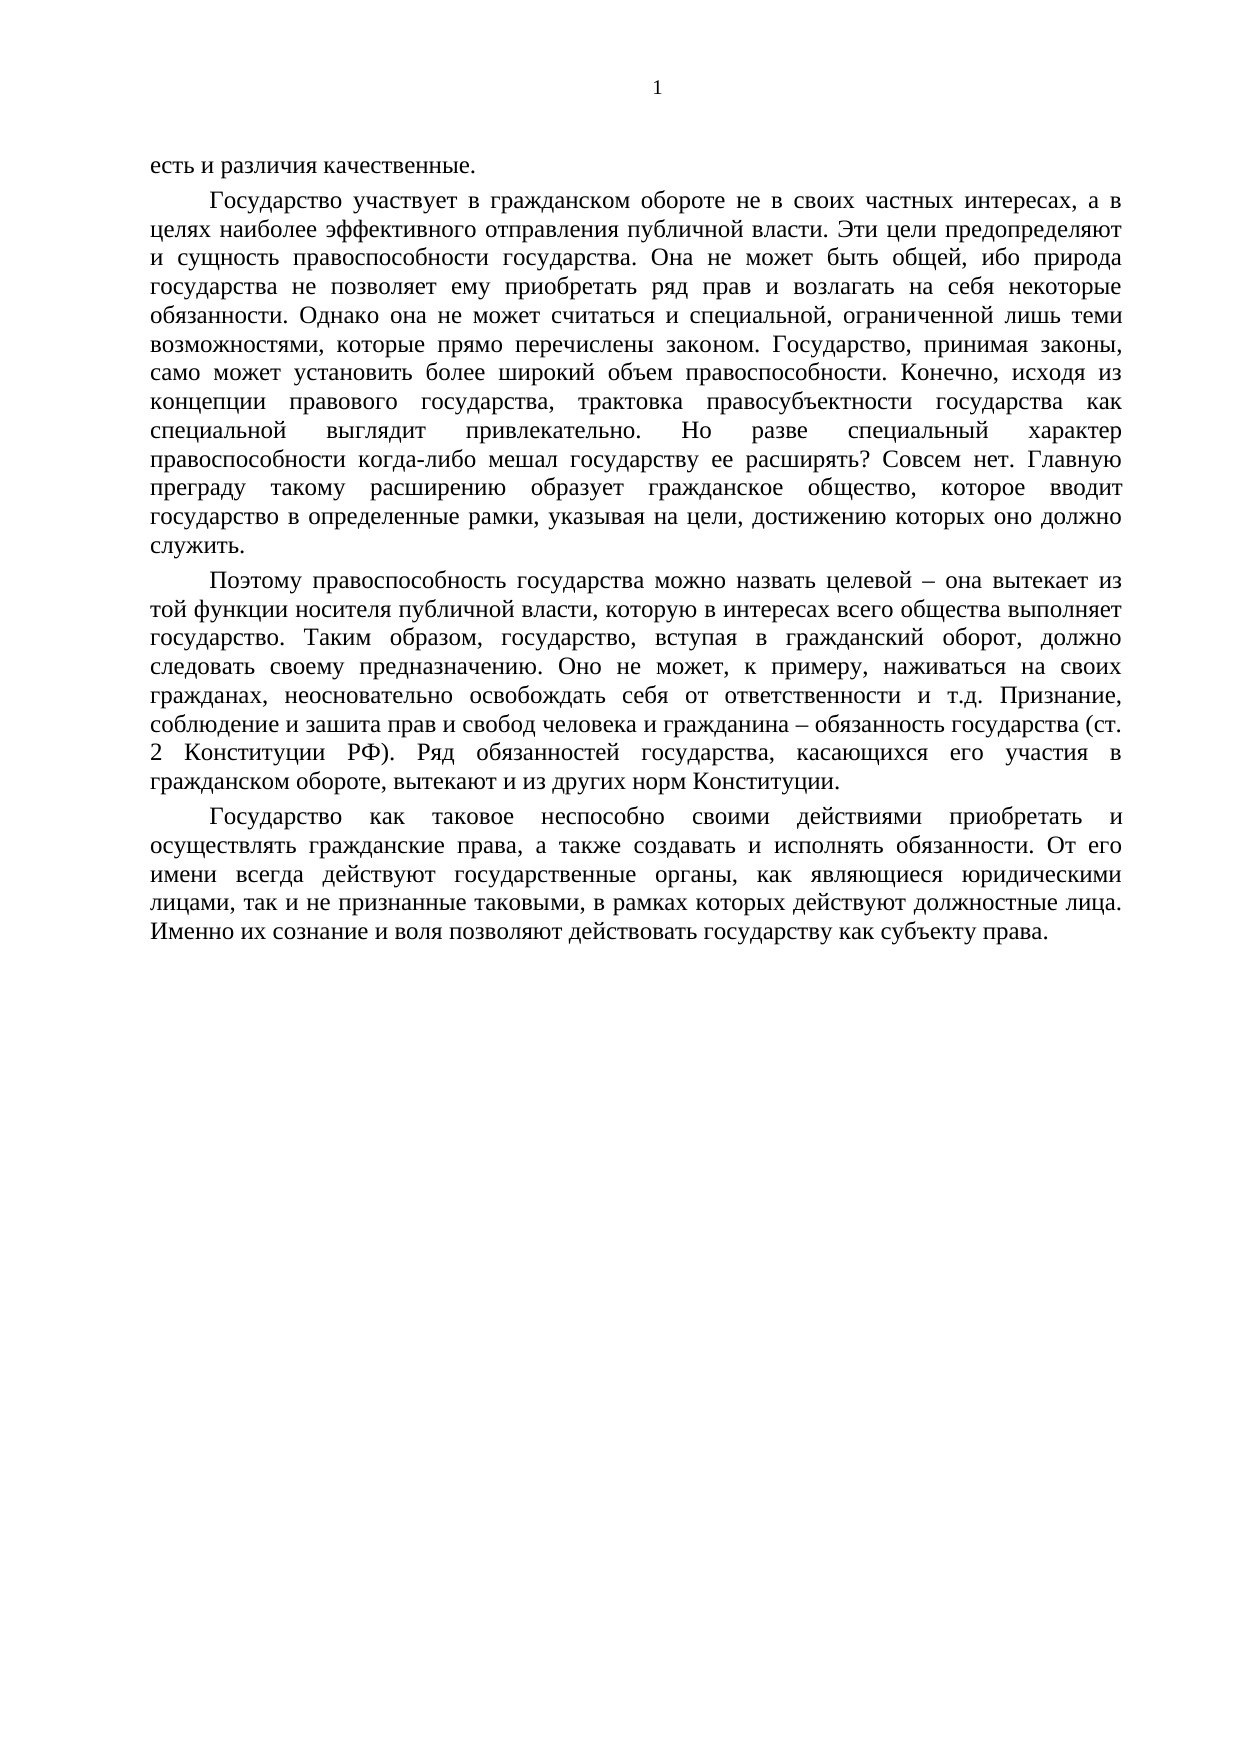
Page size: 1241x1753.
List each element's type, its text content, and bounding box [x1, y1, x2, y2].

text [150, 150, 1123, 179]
text Поэтому правоспособность государства можно назвать целевой – она вытекает из той функции носителя публичной власти, которую в интересах всего общества выполняет государство. Таким образом, государство, вступая в гражданский оборот, должно следовать своему предназначению. Оно не может, к примеру, наживаться на своих гражданах, неосновательно освобождать себя от ответственности и т.д. Признание, соблюдение и зашита прав и свобод человека и гражданина – обязанность государства (ст. 2 Конституции РФ). Ряд обязанностей государства, касающихся его участия в гражданском обороте, вытекают и из других норм Конституции. [150, 565, 1123, 795]
text Государство как таковое неспособно своими действиями приобретать и осуществлять гражданские права, а также создавать и исполнять обязанности. От его имени всегда действуют государственные органы, как являющиеся юридическими лицами, так и не признанные таковыми, в рамках которых действуют должностные лица. Именно их сознание и воля позволяют действовать государству как субъекту права. [150, 801, 1123, 945]
text Государство участвует в гражданском обороте не в своих частных интересах, а в целях наиболее эффективного отправления публичной власти. Эти цели предопределяют и сущность правоспособности государства. Она не может быть общей, ибо природа государства не позволяет ему приобретать ряд прав и возлагать на себя некоторые обязанности. Однако она не может считаться и специальной, ограниченной лишь теми возможностями, которые прямо перечислены законом. Государство, принимая законы, само может установить более широкий объем правоспособности. Конечно, исходя из концепции правового государства, трактовка правосубъектности государства как специальной выглядит привлекательно. Но разве специальный характер правоспособности когда-либо мешал государству ее расширять? Совсем нет. Главную преграду такому расширению образует гражданское общество, которое вводит государство в определенные рамки, указывая на цели, достижению которых оно должно служить. [150, 185, 1123, 559]
